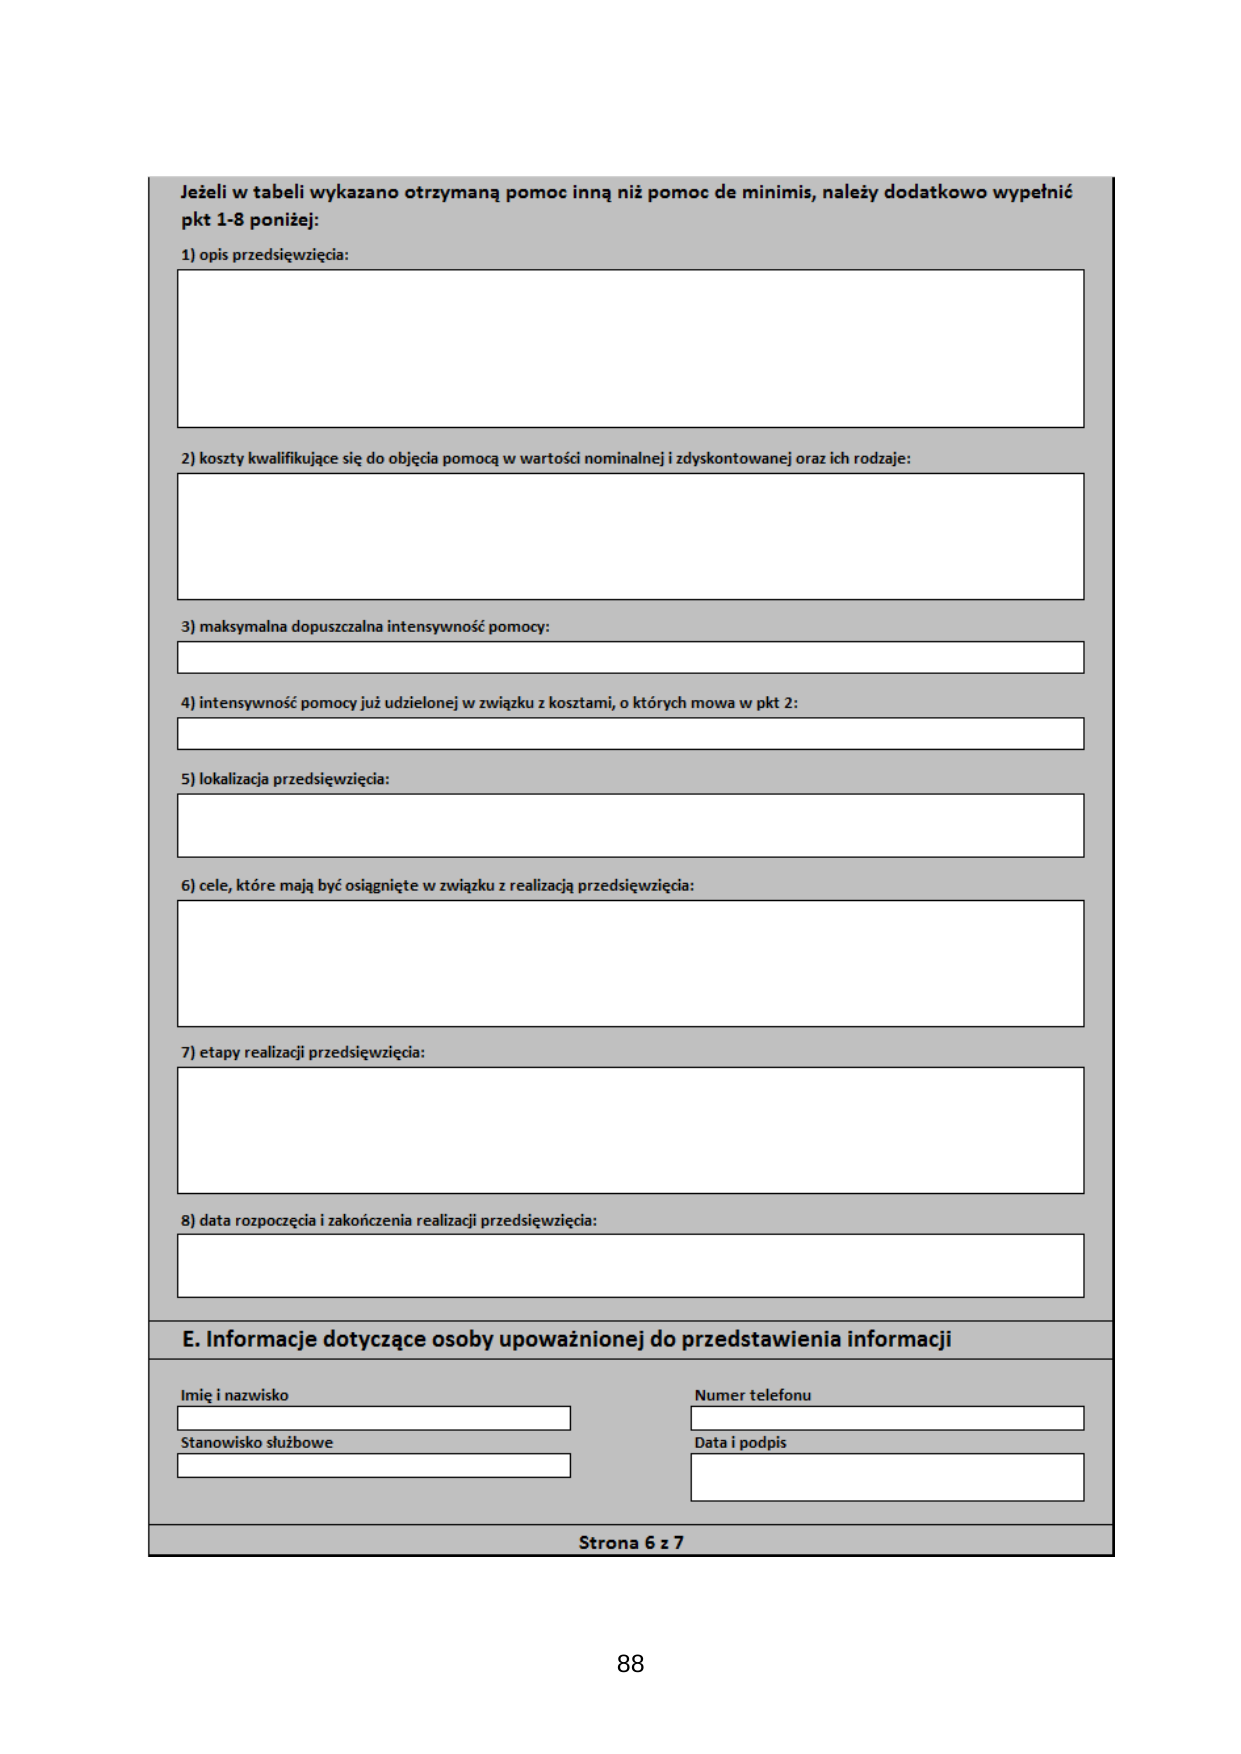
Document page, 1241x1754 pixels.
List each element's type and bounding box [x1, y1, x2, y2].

picture [147, 176, 1115, 1557]
